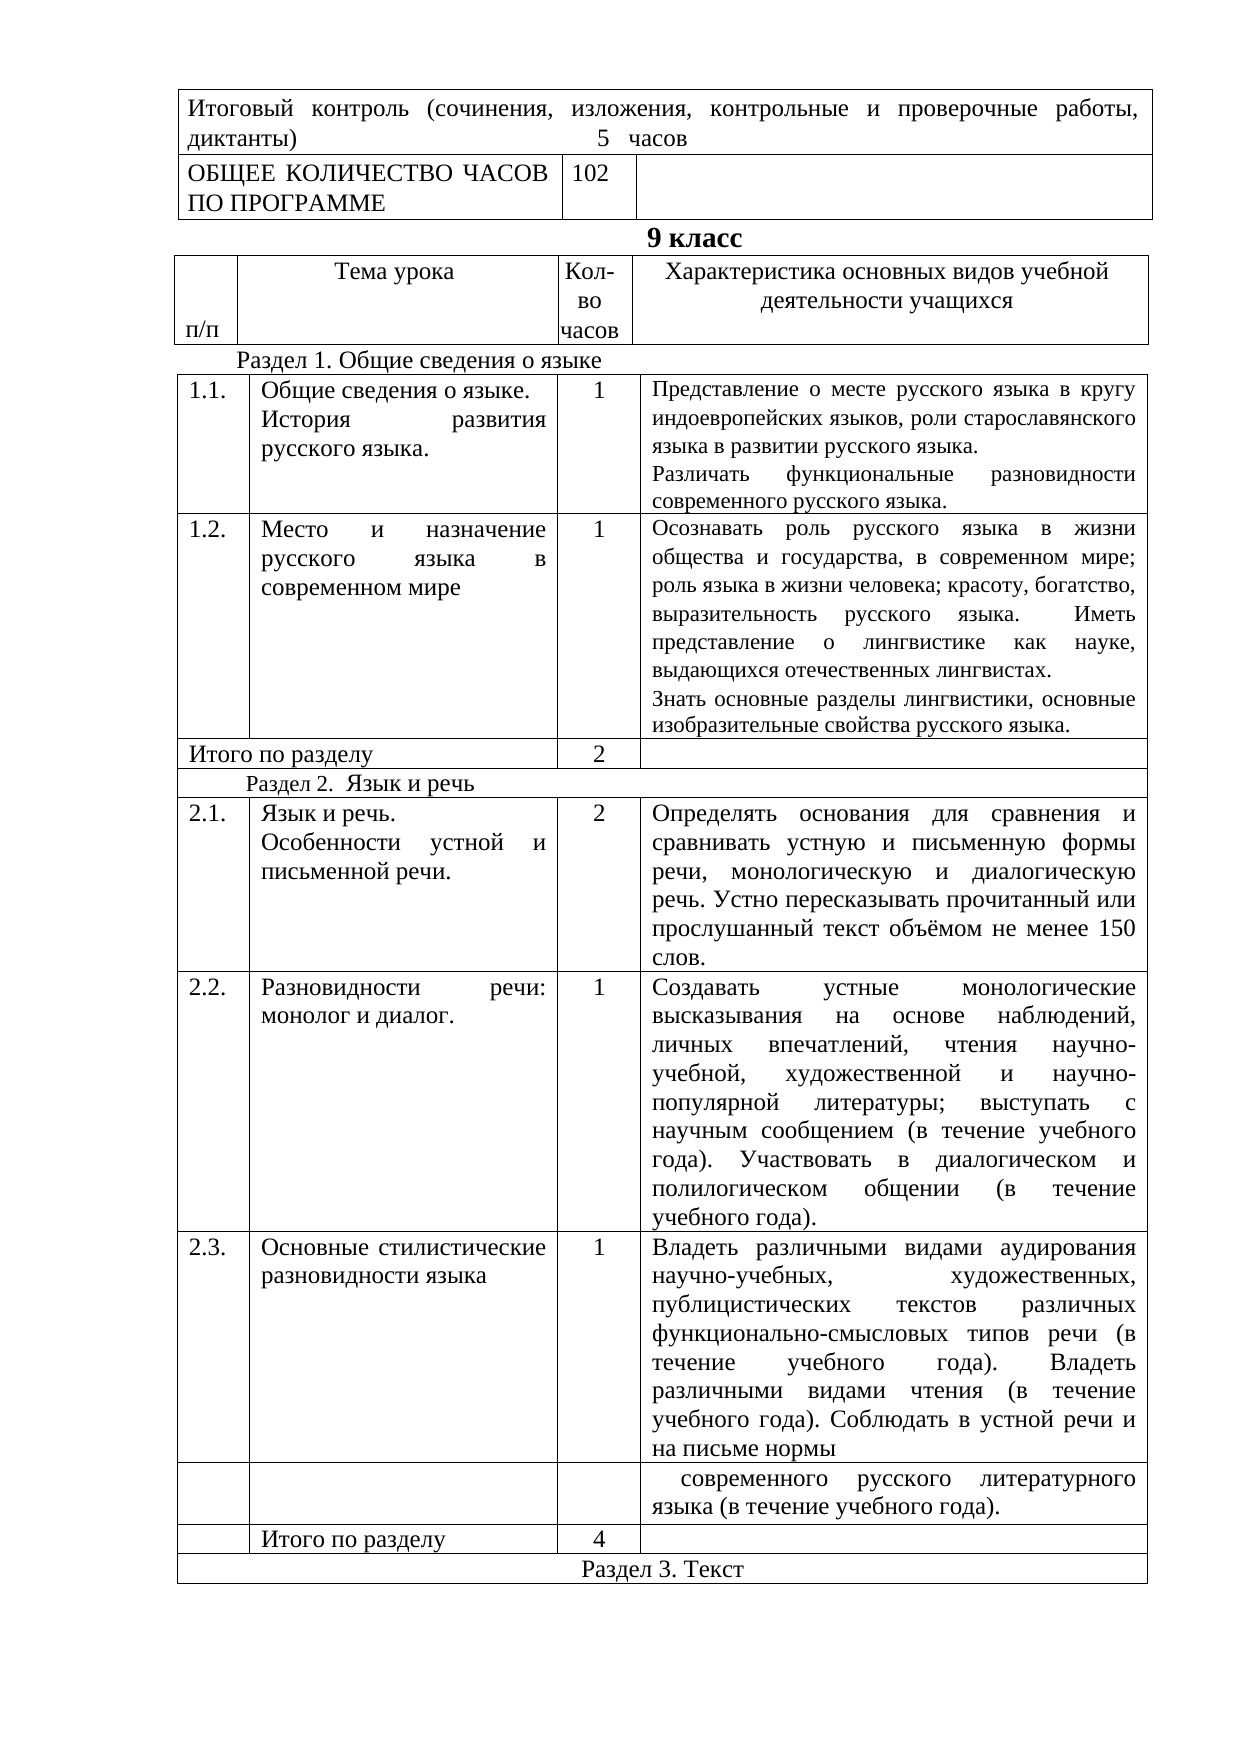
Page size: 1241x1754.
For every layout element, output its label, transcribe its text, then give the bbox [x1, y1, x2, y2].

table_cell 2 [558, 739, 640, 767]
table_header Тема урока [238, 256, 558, 344]
table_cell Определять основания для сравнения и сравнивать устную и письменную формы речи, монологическую и диалогическую речь. Устно пересказывать прочитанный или прослушанный текст объёмом не менее 150 слов. [641, 798, 1147, 971]
table_header Кол-во часов [559, 256, 632, 344]
table_cell 2.1. [178, 798, 249, 971]
table_header 1.1. [178, 375, 249, 513]
table_cell Разновидности речи: монолог и диалог. [250, 972, 557, 1231]
table_cell [637, 155, 1152, 219]
table_cell ОБЩЕЕ КОЛИЧЕСТВО ЧАСОВ ПО ПРОГРАММЕ [179, 155, 562, 219]
table_cell 1 [558, 1232, 640, 1462]
table_cell Итого по разделу [178, 739, 557, 767]
table_cell 2 [558, 798, 640, 971]
table_cell Место и назначение русского языка в современном мире [250, 514, 557, 738]
table_cell 2.3. [178, 1232, 249, 1462]
table_cell [178, 1525, 249, 1553]
table_cell 1 [558, 514, 640, 738]
table_cell современного русского литературного языка (в течение учебного года). [641, 1463, 1147, 1523]
table_header п/п [175, 256, 237, 344]
table_cell Раздел 3. Текст [178, 1554, 1147, 1583]
table_cell [250, 1463, 557, 1523]
table_cell 1 [558, 972, 640, 1231]
table_cell [641, 739, 1147, 767]
table_cell [558, 1463, 640, 1523]
table_cell Язык и речь. Особенности устной и письменной речи. [250, 798, 557, 971]
table_header Представление о месте русского языка в кругу индоевропейских языков, роли старославянского языка в развитии русского языка. Различать функциональные разновидности современного русского языка. [641, 375, 1147, 513]
table_cell Владеть различными видами аудирования научно-учебных, художественных, публицистических текстов различных функционально-смысловых типов речи (в течение учебного года). Владеть различными видами чтения (в течение учебного года). Соблюдать в устной речи и на письме нормы [641, 1232, 1147, 1462]
table_cell Осознавать роль русского языка в жизни общества и государства, в современном мире; роль языка в жизни человека; красоту, богатство, выразительность русского языка. Иметь представление о лингвистике как науке, выдающихся отечественных лингвистах. Знать основные разделы лингвистики, основные изобразительные свойства русского языка. [641, 514, 1147, 738]
table_cell [641, 1525, 1147, 1553]
table_cell 4 [558, 1525, 640, 1553]
text 9 класс [215, 220, 1174, 253]
table_cell 102 [563, 155, 636, 219]
table_cell Итого по разделу [250, 1525, 557, 1553]
table_header 1 [558, 375, 640, 513]
table_cell Итоговый контроль (сочинения, изложения, контрольные и проверочные работы, диктанты) 5 часов [179, 90, 1152, 154]
table_cell [178, 1463, 249, 1523]
table_cell Раздел 2. Язык и речь [178, 769, 1147, 797]
table_cell 1.2. [178, 514, 249, 738]
table_cell 2.2. [178, 972, 249, 1231]
table_header Характеристика основных видов учебной деятельности учащихся [633, 256, 1148, 344]
table_cell Основные стилистические разновидности языка [250, 1232, 557, 1462]
text Раздел 1. Общие сведения о языке [177, 345, 1181, 374]
table_header Общие сведения о языке. История развития русского языка. [250, 375, 557, 513]
table_cell Создавать устные монологические высказывания на основе наблюдений, личных впечатлений, чтения научно- учебной, художественной и научно-популярной литературы; выступать с научным сообщением (в течение учебного года). Участвовать в диалогическом и полилогическом общении (в течение учебного года). [641, 972, 1147, 1231]
